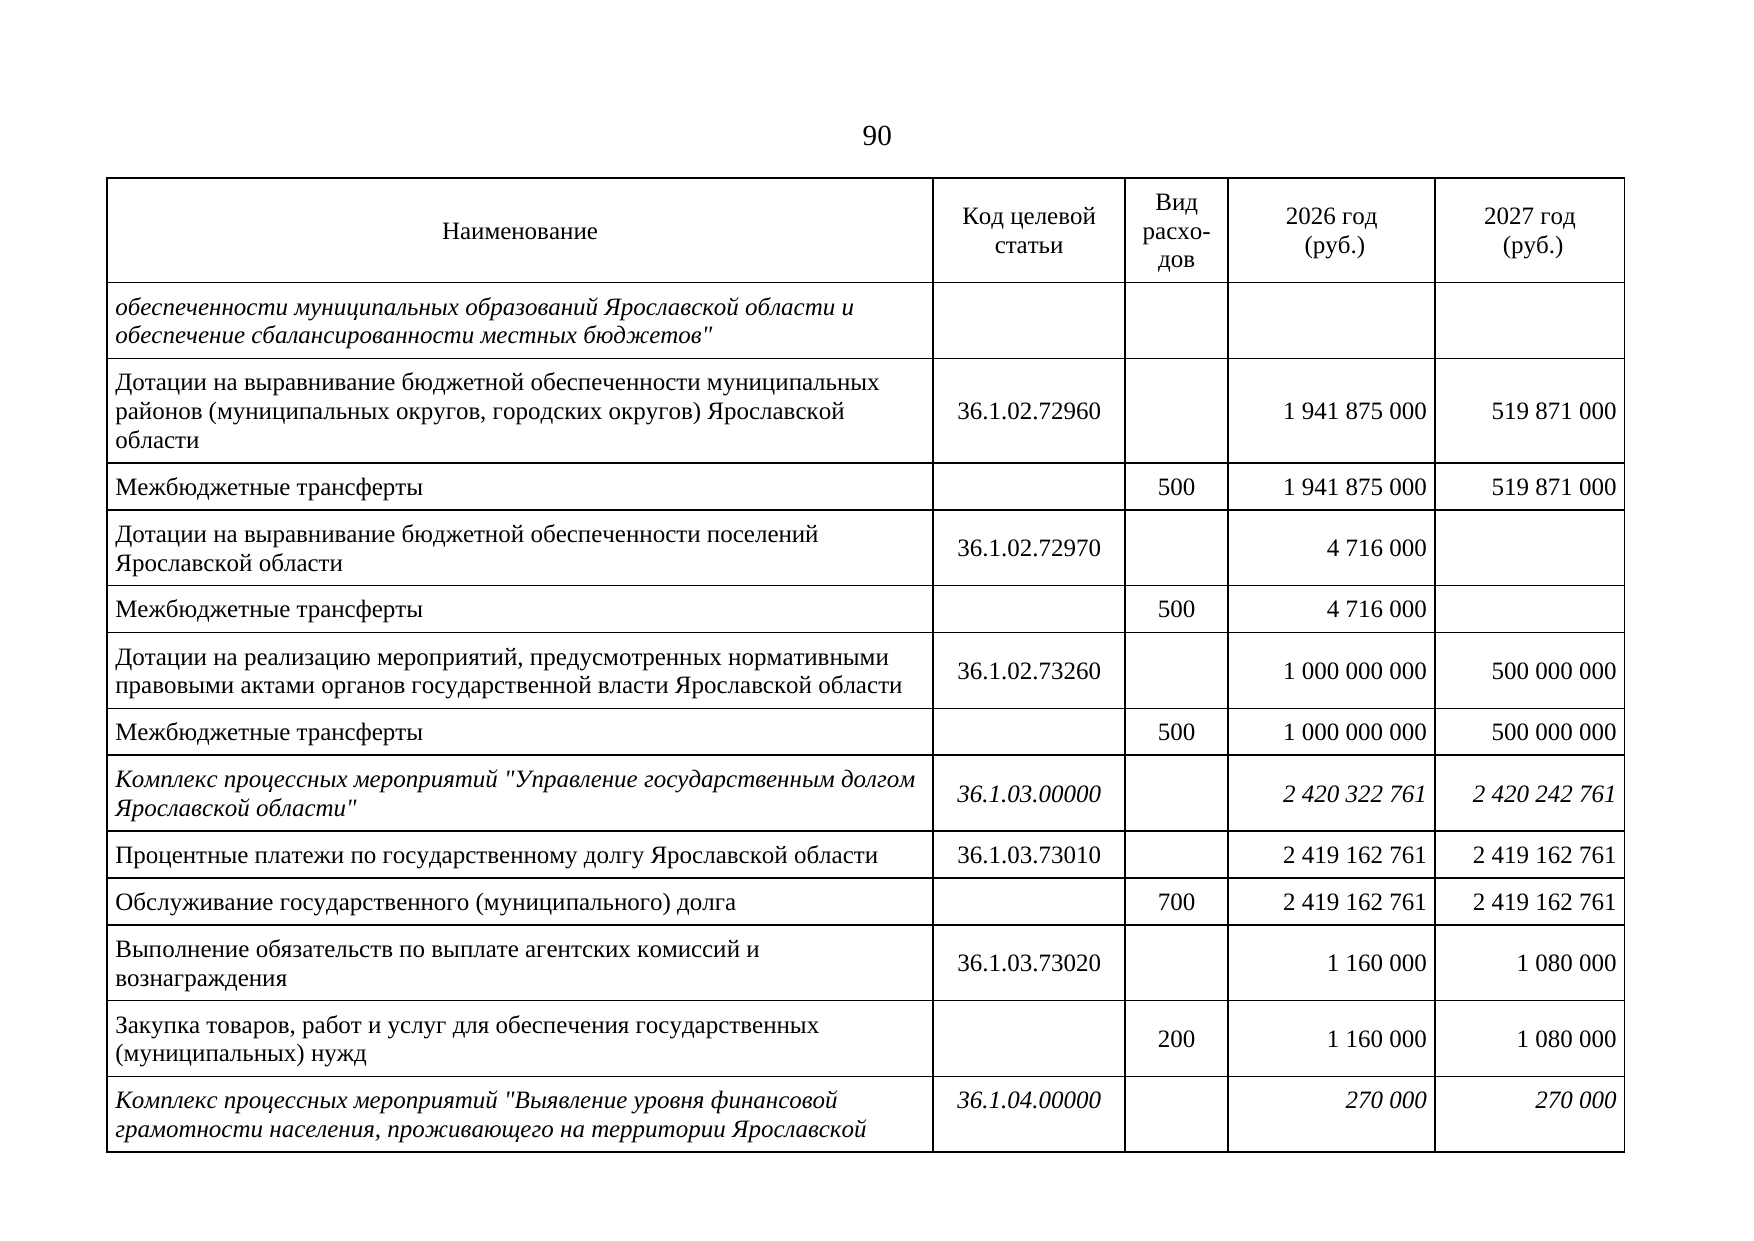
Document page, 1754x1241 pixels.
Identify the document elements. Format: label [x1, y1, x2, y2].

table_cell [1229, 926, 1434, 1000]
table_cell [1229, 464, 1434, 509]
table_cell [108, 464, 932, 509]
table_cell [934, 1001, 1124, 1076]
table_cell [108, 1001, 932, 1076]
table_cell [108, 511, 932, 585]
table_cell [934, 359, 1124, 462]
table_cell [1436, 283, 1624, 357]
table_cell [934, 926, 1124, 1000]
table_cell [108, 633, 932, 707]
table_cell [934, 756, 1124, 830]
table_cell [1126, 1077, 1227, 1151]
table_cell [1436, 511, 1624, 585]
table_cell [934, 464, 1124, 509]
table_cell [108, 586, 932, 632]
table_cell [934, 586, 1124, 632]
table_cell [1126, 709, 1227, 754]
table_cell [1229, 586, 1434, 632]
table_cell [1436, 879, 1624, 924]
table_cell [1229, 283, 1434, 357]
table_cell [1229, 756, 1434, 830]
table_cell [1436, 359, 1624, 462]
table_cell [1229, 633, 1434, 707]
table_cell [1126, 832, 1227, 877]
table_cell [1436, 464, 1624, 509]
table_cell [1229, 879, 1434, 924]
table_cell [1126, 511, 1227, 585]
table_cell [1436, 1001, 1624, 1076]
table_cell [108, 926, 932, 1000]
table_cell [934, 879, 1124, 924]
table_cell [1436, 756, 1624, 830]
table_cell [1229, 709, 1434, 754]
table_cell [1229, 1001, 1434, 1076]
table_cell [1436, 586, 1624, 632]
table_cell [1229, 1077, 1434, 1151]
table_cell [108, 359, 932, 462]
table_header [108, 179, 932, 282]
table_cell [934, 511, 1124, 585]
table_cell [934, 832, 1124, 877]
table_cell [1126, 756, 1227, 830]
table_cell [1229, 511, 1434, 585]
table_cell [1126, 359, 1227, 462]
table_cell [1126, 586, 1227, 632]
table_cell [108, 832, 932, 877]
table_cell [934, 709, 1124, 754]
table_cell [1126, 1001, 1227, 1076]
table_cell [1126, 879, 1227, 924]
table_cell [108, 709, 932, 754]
table_header [1229, 179, 1434, 282]
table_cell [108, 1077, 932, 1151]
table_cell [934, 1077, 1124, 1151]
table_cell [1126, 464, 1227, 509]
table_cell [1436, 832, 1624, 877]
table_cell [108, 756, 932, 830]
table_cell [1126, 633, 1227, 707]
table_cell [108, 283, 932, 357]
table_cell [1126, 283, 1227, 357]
table_header [934, 179, 1124, 282]
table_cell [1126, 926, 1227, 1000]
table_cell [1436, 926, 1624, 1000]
table_header [1436, 179, 1624, 282]
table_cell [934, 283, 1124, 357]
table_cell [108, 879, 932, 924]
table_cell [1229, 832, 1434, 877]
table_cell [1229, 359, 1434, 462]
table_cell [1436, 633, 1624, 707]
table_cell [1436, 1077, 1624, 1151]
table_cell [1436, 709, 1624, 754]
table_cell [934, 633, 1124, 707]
table_header [1126, 179, 1227, 282]
